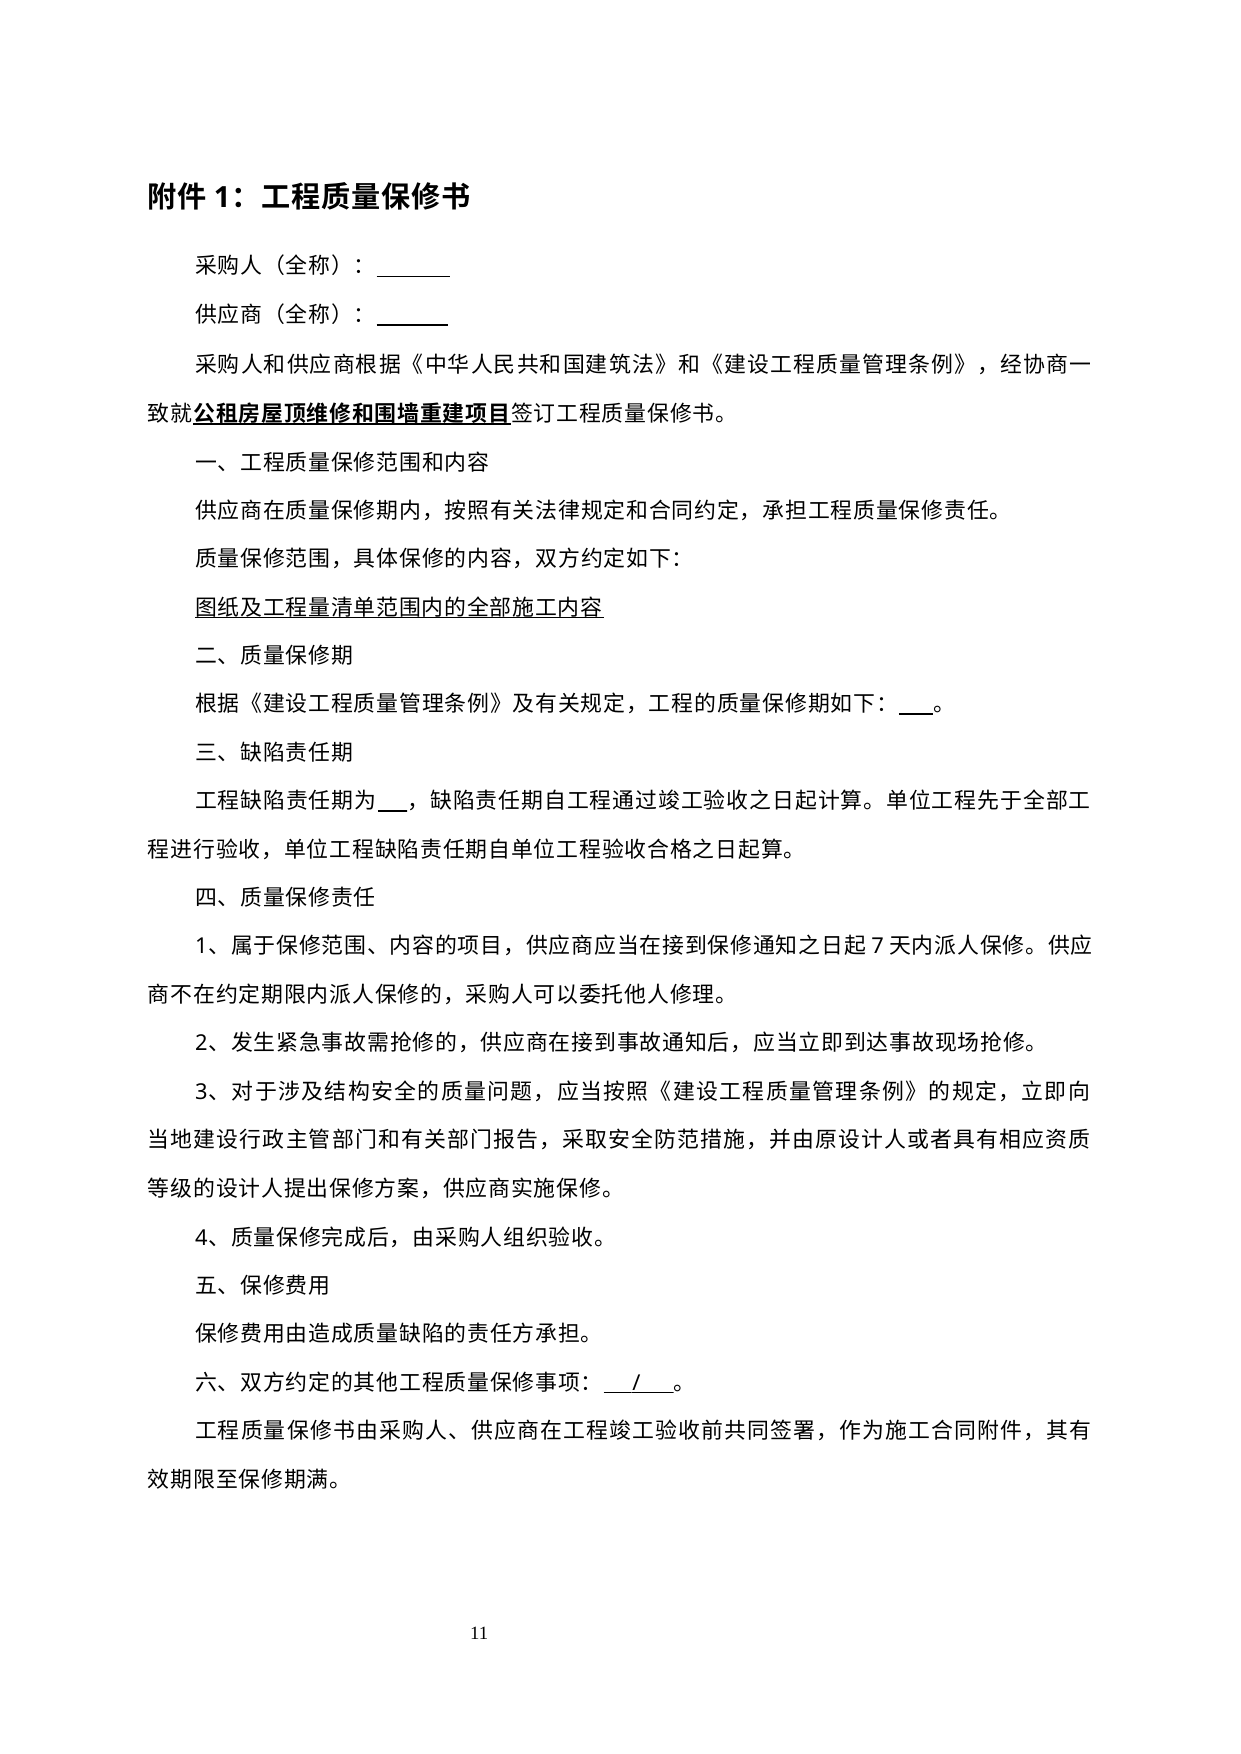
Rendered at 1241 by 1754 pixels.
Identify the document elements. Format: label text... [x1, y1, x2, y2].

text 供应商（全称）： [148, 296, 1093, 329]
text 质量保修范围，具体保修的内容，双方约定如下： [148, 541, 1093, 573]
text 采购人（全称）： [148, 248, 1093, 281]
text 4、质量保修完成后，由采购人组织验收。 [148, 1219, 1093, 1252]
text 三、缺陷责任期 [148, 734, 1093, 767]
text 3、对于涉及结构安全的质量问题，应当按照《建设工程质量管理条例》的规定，立即向当地建设行政主管部门和有关部门报告，采取安全防范措施，并由原设计人或者具有相应资质等级的设计人提出保修方案，供应商实施保修。 [148, 1073, 1093, 1203]
text 2、发生紧急事故需抢修的，供应商在接到事故通知后，应当立即到达事故现场抢修。 [148, 1025, 1093, 1057]
text 五、保修费用 [148, 1267, 1093, 1300]
text 四、质量保修责任 [148, 879, 1093, 912]
text 图纸及工程量清单范围内的全部施工内容 [148, 589, 1093, 622]
text 二、质量保修期 [148, 637, 1093, 670]
text 1、属于保修范围、内容的项目，供应商应当在接到保修通知之日起7天内派人保修。供应商不在约定期限内派人保修的，采购人可以委托他人修理。 [148, 928, 1093, 1009]
text 工程缺陷责任期为 ，缺陷责任期自工程通过竣工验收之日起计算。单位工程先于全部工程进行验收，单位工程缺陷责任期自单位工程验收合格之日起算。 [148, 782, 1093, 864]
text 一、工程质量保修范围和内容 [148, 444, 1093, 477]
text 保修费用由造成质量缺陷的责任方承担。 [148, 1316, 1093, 1348]
text 根据《建设工程质量管理条例》及有关规定，工程的质量保修期如下： 。 [148, 686, 1093, 718]
text 采购人和供应商根据《中华人民共和国建筑法》和《建设工程质量管理条例》，经协商一致就公租房屋顶维修和围墙重建项目签订工程质量保修书。 [148, 347, 1093, 428]
text 附件1：工程质量保修书 [148, 162, 1093, 227]
text 六、双方约定的其他工程质量保修事项： / 。 [148, 1364, 1093, 1397]
text 工程质量保修书由采购人、供应商在工程竣工验收前共同签署，作为施工合同附件，其有效期限至保修期满。 [148, 1412, 1093, 1494]
text 供应商在质量保修期内，按照有关法律规定和合同约定，承担工程质量保修责任。 [148, 492, 1093, 525]
